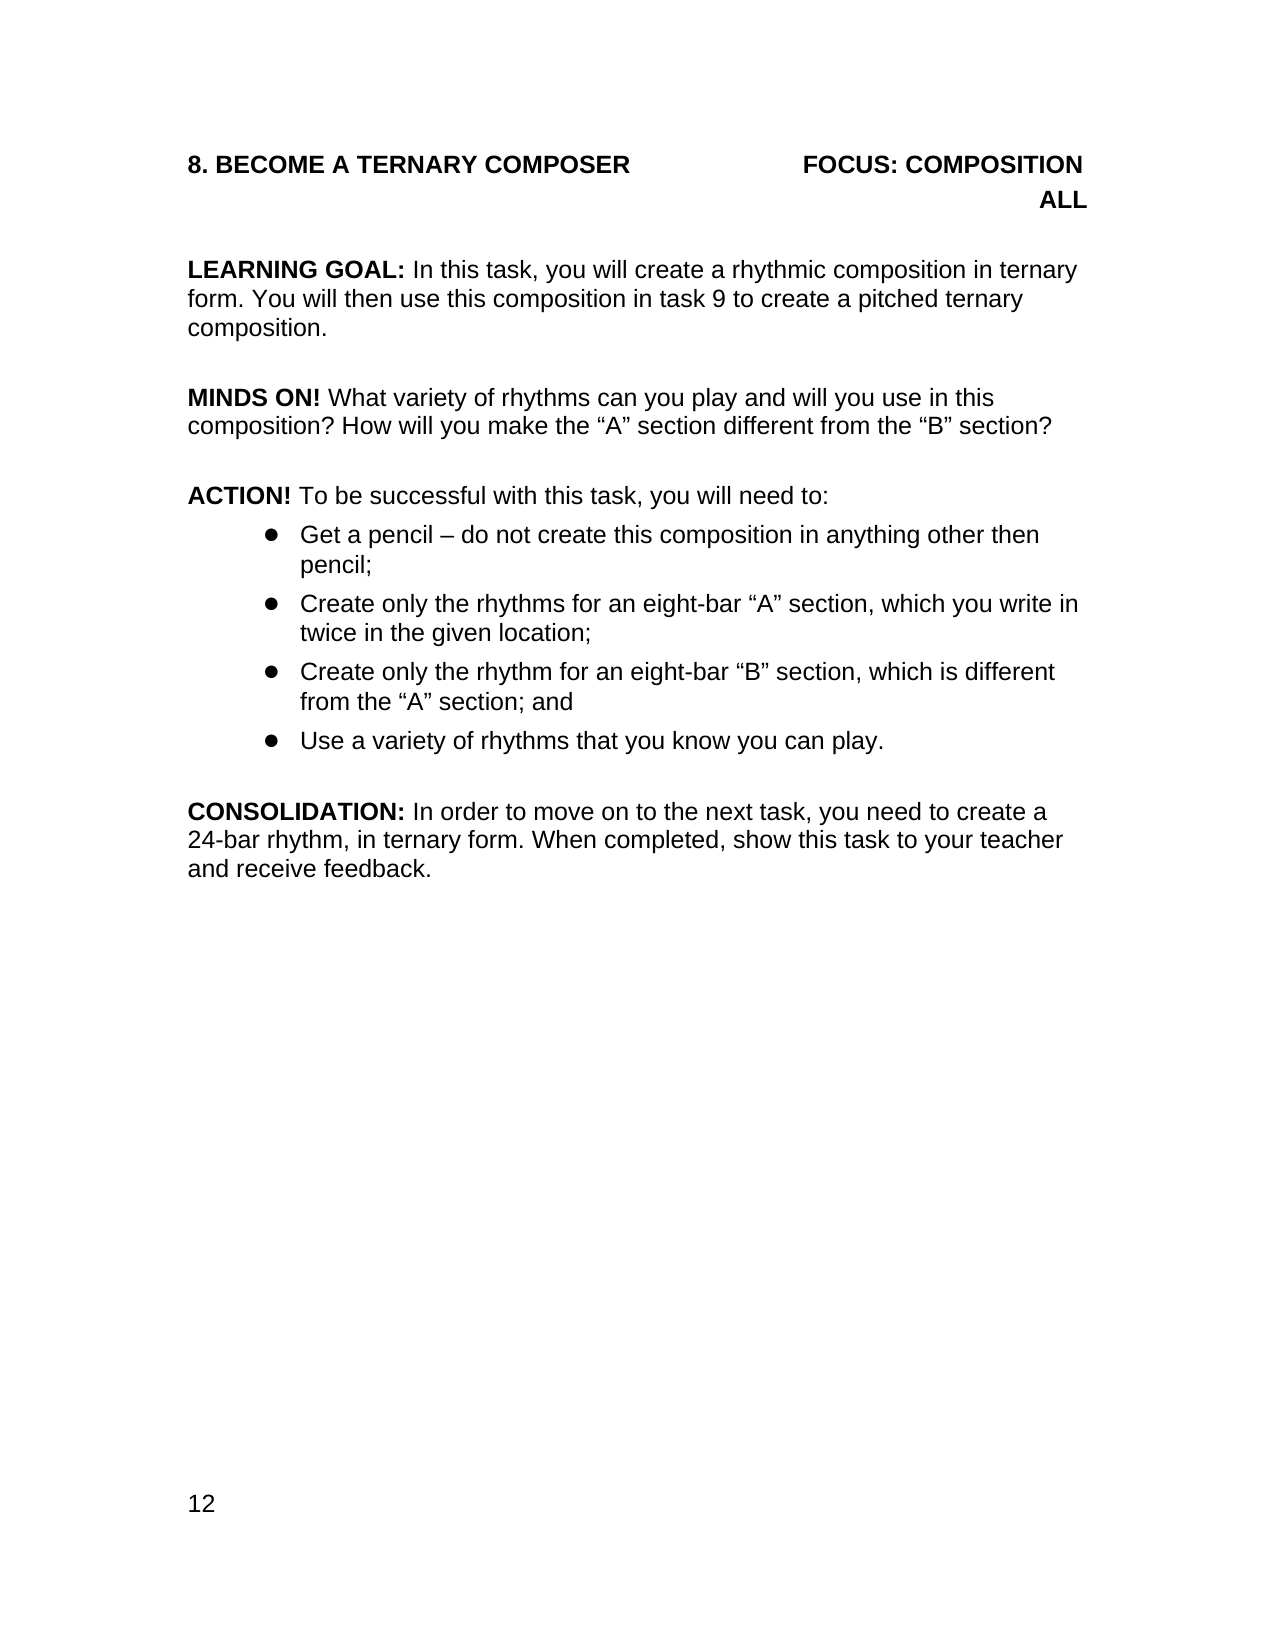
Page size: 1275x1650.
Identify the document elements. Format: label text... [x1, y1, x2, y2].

text MINDS ON! What variety of rhythms can you play and will you use in this composition? How will you make the “A” section different from the “B” section? [187, 382, 1087, 440]
list Create only the rhythms for an eight-bar “A” section, which you write in twice in the given location; [262, 585, 1087, 647]
list Get a pencil – do not create this composition in anything other then pencil; [262, 516, 1087, 578]
text ALL [187, 185, 1087, 214]
text 8. BECOME A TERNARY COMPOSER FOCUS: COMPOSITION [187, 150, 1087, 179]
list Use a variety of rhythms that you know you can play. [262, 722, 1087, 755]
text LEARNING GOAL: In this task, you will create a rhythmic composition in ternary form. You will then use this composition in task 9 to create a pitched ternary composition. [187, 255, 1087, 341]
text CONSOLIDATION: In order to move on to the next task, you need to create a 24-bar rhythm, in ternary form. When completed, show this task to your teacher and receive feedback. [187, 797, 1087, 883]
list Create only the rhythm for an eight-bar “B” section, which is different from the “A” section; and [262, 653, 1087, 716]
text ACTION! To be successful with this task, you will need to: [187, 481, 1087, 510]
